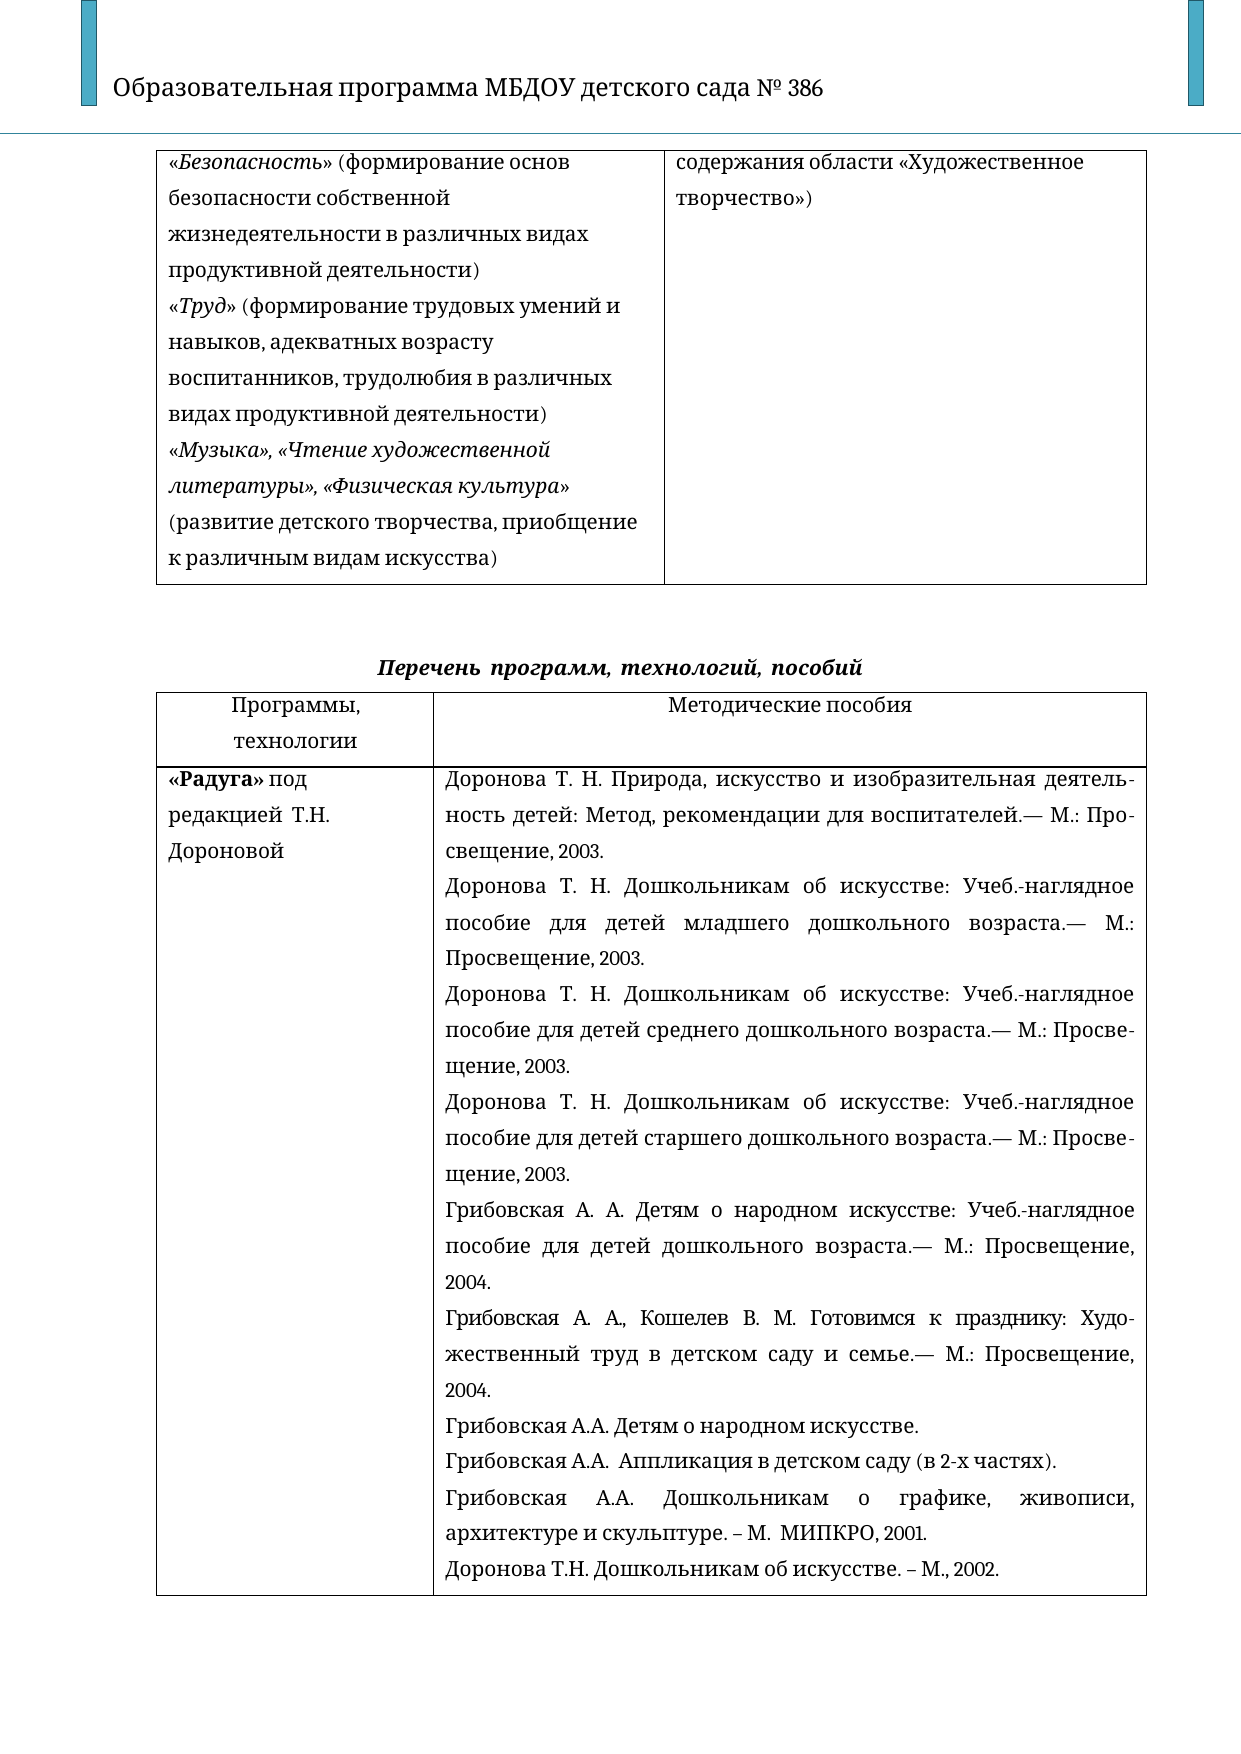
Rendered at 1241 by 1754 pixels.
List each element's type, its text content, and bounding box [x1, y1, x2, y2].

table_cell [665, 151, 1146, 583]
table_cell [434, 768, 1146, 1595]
text Перечень программ, технологий, пособий [112, 656, 1128, 680]
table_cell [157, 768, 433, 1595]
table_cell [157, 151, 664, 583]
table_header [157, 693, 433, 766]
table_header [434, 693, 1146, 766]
